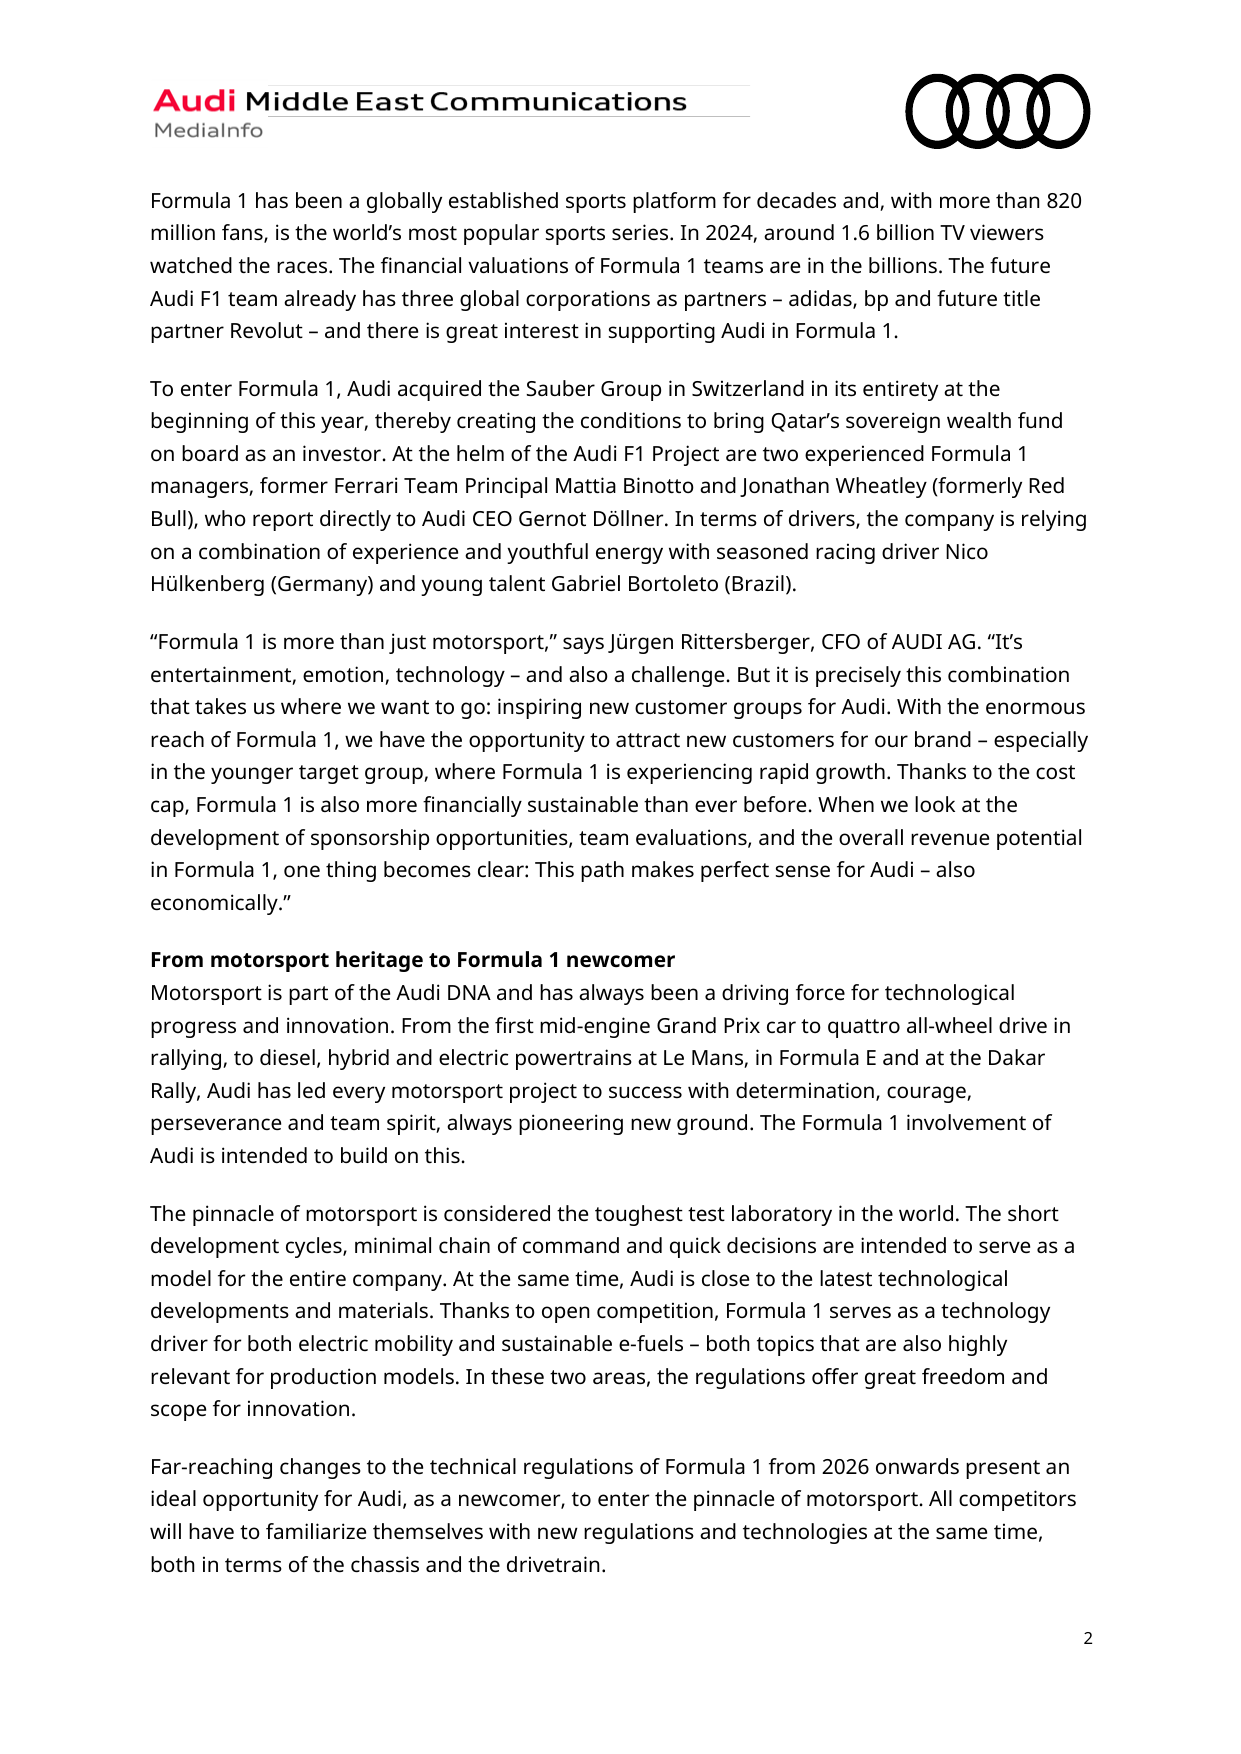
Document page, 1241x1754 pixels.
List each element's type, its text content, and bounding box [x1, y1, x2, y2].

text Far-reaching changes to the technical regulations of Formula 1 from 2026 onwards present an ideal opportunity for Audi, as a newcomer, to enter the pinnacle of motorsport. All competitors will have to familiarize themselves with new regulations and technologies at the same time, both in terms of the chassis and the drivetrain. [150, 1452, 1093, 1578]
text To enter Formula 1, Audi acquired the Sauber Group in Switzerland in its entirety at the beginning of this year, thereby creating the conditions to bring Qatar’s sovereign wealth fund on board as an investor. At the helm of the Audi F1 Project are two experienced Formula 1 managers, former Ferrari Team Principal Mattia Binotto and Jonathan Wheatley (formerly Red Bull), who report directly to Audi CEO Gernot Döllner. In terms of drivers, the company is relying on a combination of experience and youthful energy with seasoned racing driver Nico Hülkenberg (Germany) and young talent Gabriel Bortoleto (Brazil). [150, 374, 1093, 598]
text From motorsport heritage to Formula 1 newcomer Motorsport is part of the Audi DNA and has always been a driving force for technological progress and innovation. From the first mid-engine Grand Prix car to quattro all-wheel drive in rallying, to diesel, hybrid and electric powertrains at Le Mans, in Formula E and at the Dakar Rally, Audi has led every motorsport project to success with determination, courage, perseverance and team spirit, always pioneering new ground. The Formula 1 involvement of Audi is intended to build on this. [150, 946, 1093, 1169]
picture [150, 78, 750, 147]
text “Formula 1 is more than just motorsport,” says Jürgen Rittersberger, CFO of AUDI AG. “It’s entertainment, emotion, technology – and also a challenge. But it is precisely this combination that takes us where we want to go: inspiring new customer groups for Audi. With the enormous reach of Formula 1, we have the opportunity to attract new customers for our brand – especially in the younger target group, where Formula 1 is experiencing rapid growth. Thanks to the cost cap, Formula 1 is also more financially sustainable than ever before. When we look at the development of sponsorship opportunities, team evaluations, and the overall revenue potential in Formula 1, one thing becomes clear: This path makes perfect sense for Audi – also economically.” [150, 627, 1093, 916]
text Formula 1 has been a globally established sports platform for decades and, with more than 820 million fans, is the world’s most popular sports series. In 2024, around 1.6 billion TV viewers watched the races. The financial valuations of Formula 1 teams are in the billions. The future Audi F1 team already has three global corporations as partners – adidas, bp and future title partner Revolut – and there is great interest in supporting Audi in Formula 1. [150, 186, 1093, 345]
text The pinnacle of motorsport is considered the toughest test laboratory in the world. The short development cycles, minimal chain of command and quick decisions are intended to serve as a model for the entire company. At the same time, Audi is close to the latest technological developments and materials. Thanks to open competition, Formula 1 serves as a technology driver for both electric mobility and sustainable e-fuels – both topics that are also highly relevant for production models. In these two areas, the regulations offer great freedom and scope for innovation. [150, 1199, 1093, 1423]
